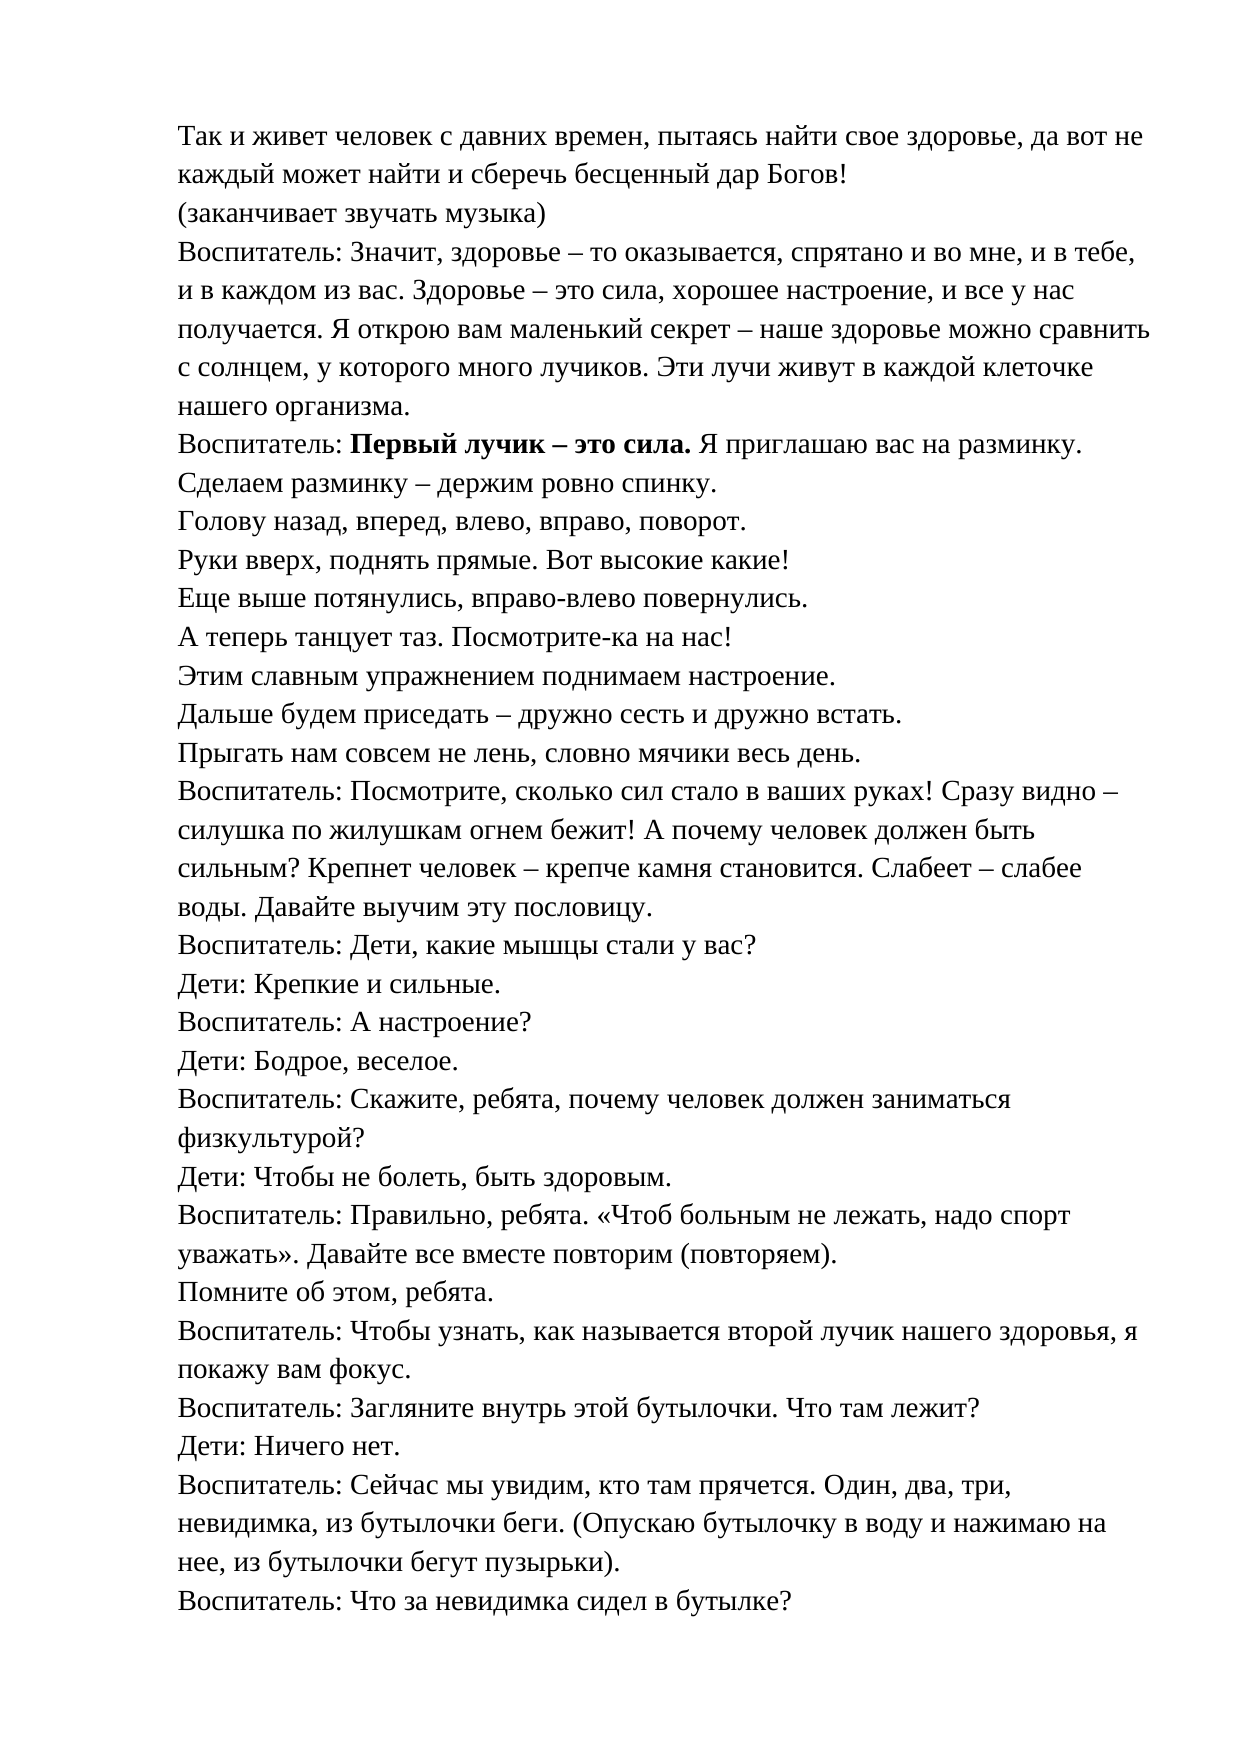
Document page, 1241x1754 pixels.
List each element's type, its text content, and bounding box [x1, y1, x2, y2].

text Воспитатель: Дети, какие мышцы стали у вас? [177, 927, 1152, 961]
text Воспитатель: А настроение? [177, 1004, 1152, 1038]
text Воспитатель: Что за невидимка сидел в бутылке? [177, 1583, 1152, 1616]
text Руки вверх, поднять прямые. Вот высокие какие! [177, 542, 1152, 576]
text А теперь танцует таз. Посмотрите-ка на нас! [177, 619, 1152, 653]
text Воспитатель: Загляните внутрь этой бутылочки. Что там лежит? [177, 1390, 1152, 1423]
text Воспитатель: Скажите, ребята, почему человек должен заниматься физкультурой? [177, 1082, 1152, 1154]
text Дальше будем приседать – дружно сесть и дружно встать. [177, 696, 1152, 730]
text Дети: Чтобы не болеть, быть здоровым. [177, 1159, 1152, 1192]
text Дети: Ничего нет. [177, 1428, 1152, 1462]
text Сделаем разминку – держим ровно спинку. [177, 465, 1152, 498]
text Голову назад, вперед, влево, вправо, поворот. [177, 503, 1152, 537]
text Так и живет человек с давних времен, пытаясь найти свое здоровье, да вот не каждый может найти и сберечь бесценный дар Богов! [177, 118, 1152, 190]
text Еще выше потянулись, вправо-влево повернулись. [177, 581, 1152, 614]
text Воспитатель: Первый лучик – это сила. Я приглашаю вас на разминку. [177, 426, 1152, 460]
text Воспитатель: Сейчас мы увидим, кто там прячется. Один, два, три, невидимка, из бутылочки беги. (Опускаю бутылочку в воду и нажимаю на нее, из бутылочки бегут пузырьки). [177, 1467, 1152, 1578]
text Дети: Крепкие и сильные. [177, 966, 1152, 999]
text Воспитатель: Чтобы узнать, как называется второй лучик нашего здоровья, я покажу вам фокус. [177, 1313, 1152, 1385]
text Дети: Бодрое, веселое. [177, 1043, 1152, 1077]
text (заканчивает звучать музыка) [177, 195, 1152, 229]
text Воспитатель: Значит, здоровье – то оказывается, спрятано и во мне, и в тебе, и в каждом из вас. Здоровье – это сила, хорошее настроение, и все у нас получается. Я открою вам маленький секрет – наше здоровье можно сравнить с солнцем, у которого много лучиков. Эти лучи живут в каждой клеточке нашего организма. [177, 234, 1152, 421]
text Помните об этом, ребята. [177, 1274, 1152, 1308]
text Прыгать нам совсем не лень, словно мячики весь день. [177, 735, 1152, 768]
text Воспитатель: Правильно, ребята. «Чтоб больным не лежать, надо спорт уважать». Давайте все вместе повторим (повторяем). [177, 1197, 1152, 1269]
text Этим славным упражнением поднимаем настроение. [177, 658, 1152, 691]
text Воспитатель: Посмотрите, сколько сил стало в ваших руках! Сразу видно – силушка по жилушкам огнем бежит! А почему человек должен быть сильным? Крепнет человек – крепче камня становится. Слабеет – слабее воды. Давайте выучим эту пословицу. [177, 773, 1152, 922]
